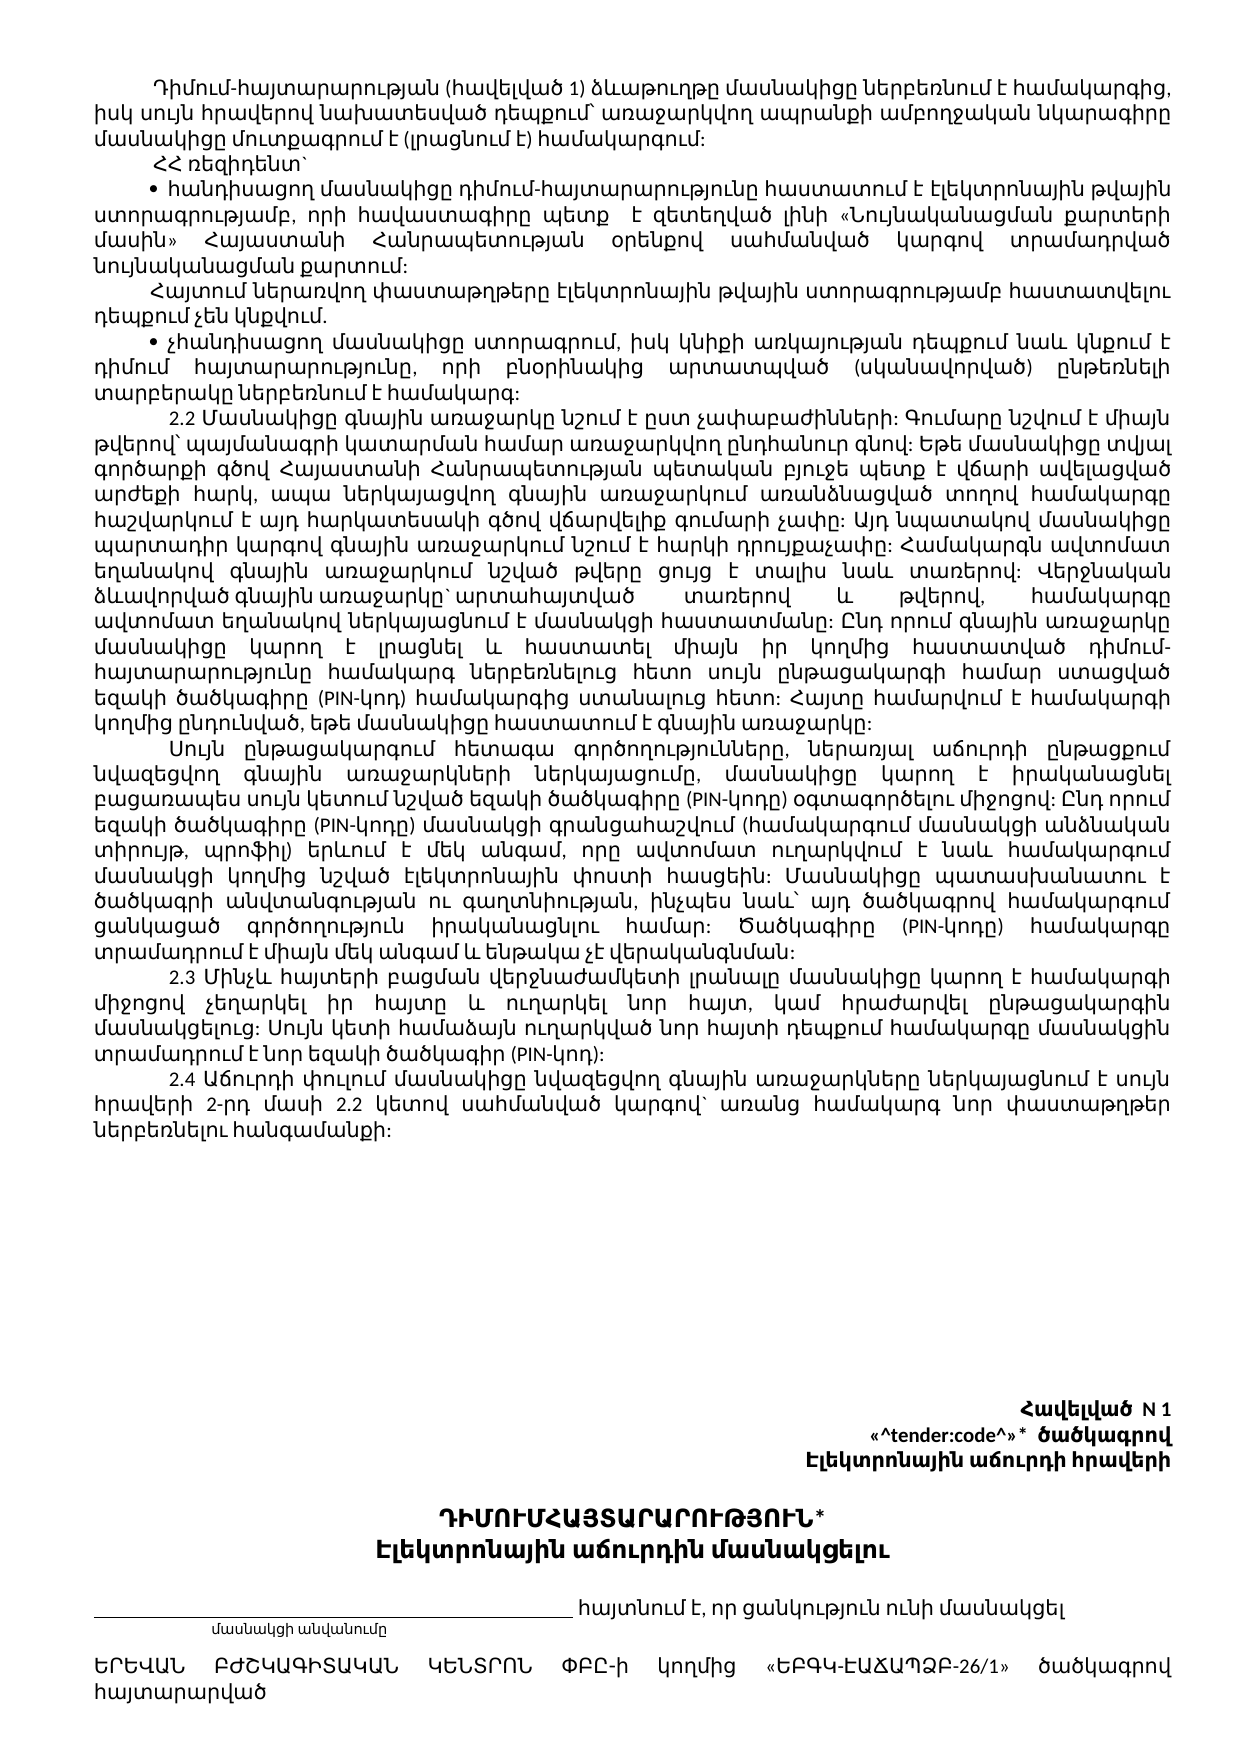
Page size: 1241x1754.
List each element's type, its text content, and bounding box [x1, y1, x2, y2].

text ԵՐԵՎԱՆ ԲԺՇԿԱԳԻՏԱԿԱՆ ԿԵՆՏՐՈՆ ՓԲԸ-ի կողմից «ԵԲԳԿ-ԷԱՃԱՊՁԲ-26/1» ծածկագրով հայտարարված [94, 1651, 1171, 1704]
text Սույն ընթացակարգում հետագա գործողությունները, ներառյալ աճուրդի ընթացքում նվազեցվող գնային առաջարկների ներկայացումը, մասնակիցը կարող է իրականացնել բացառապես սույն կետում նշված եզակի ծածկագիրը (PIN-կոդը) օգտագործելու միջոցով: Ընդ որում եզակի ծածկագիրը (PIN-կոդը) մասնակցի գրանցահաշվում (համակարգում մասնակցի անձնական տիրույթ, պրոֆիլ) երևում է մեկ անգամ, որը ավտոմատ ուղարկվում է նաև համակարգում մասնակցի կողմից նշված էլեկտրոնային փոստի հասցեին: Մասնակիցը պատասխանատու է ծածկագրի անվտանգության ու գաղտնիության, ինչպես նաև՝ այդ ծածկագրով համակարգում ցանկացած գործողություն իրականացնլու համար: Ծածկագիրը (PIN-կոդը) համակարգը տրամադրում է միայն մեկ անգամ և ենթակա չէ վերականգնման: [94, 736, 1171, 964]
subtitle Էլեկտրոնային աճուրդին մասնակցելու [94, 1534, 1171, 1564]
text Հայտում ներառվող փաստաթղթերը էլեկտրոնային թվային ստորագրությամբ հաստատվելու դեպքում չեն կնքվում. [94, 278, 1171, 329]
text «^tender:code^»* ծածկագրով [94, 1422, 1171, 1447]
text 2.3 Մինչև հայտերի բացման վերջնաժամկետի լրանալը մասնակիցը կարող է համակարգի միջոցով չեղարկել իր հայտը և ուղարկել նոր հայտ, կամ հրաժարվել ընթացակարգին մասնակցելուց: Սույն կետի համաձայն ուղարկված նոր հայտի դեպքում համակարգը մասնակցին տրամադրում է նոր եզակի ծածկագիր (PIN-կոդ): [94, 964, 1171, 1066]
text մասնակցի անվանումը [94, 1620, 1171, 1651]
text Դիմում-հայտարարության (հավելված 1) ձևաթուղթը մասնակիցը ներբեռնում է համակարգից, իսկ սույն հրավերով նախատեսված դեպքում՝ առաջարկվող ապրանքի ամբողջական նկարագիրը մասնակիցը մուտքագրում է (լրացնում է) համակարգում: [94, 75, 1171, 151]
text Հավելված N 1 [94, 1397, 1171, 1422]
text 2.4 Աճուրդի փուլում մասնակիցը նվազեցվող գնային առաջարկները ներկայացնում է սույն հրավերի 2-րդ մասի 2.2 կետով սահմանված կարգով` առանց համակարգ նոր փաստաթղթեր ներբեռնելու հանգամանքի: [94, 1066, 1171, 1142]
text Էլեկտրոնային աճուրդի հրավերի [94, 1447, 1171, 1473]
text ԴԻՄՈՒՄՀԱՅՏԱՐԱՐՈՒԹՅՈՒՆ* [94, 1503, 1171, 1534]
text ՀՀ ռեզիդենտ` [94, 151, 1171, 177]
list չհանդիսացող մասնակիցը ստորագրում, իսկ կնիքի առկայության դեպքում նաև կնքում է դիմում հայտարարությունը, որի բնօրինակից արտատպված (սկանավորված) ընթեռնելի տարբերակը ներբեռնում է համակարգ: [94, 329, 1171, 405]
list հանդիսացող մասնակիցը դիմում-հայտարարությունը հաստատում է էլեկտրոնային թվային ստորագրությամբ, որի հավաստագիրը պետք է զետեղված լինի «Նույնականացման քարտերի մասին» Հայաստանի Հանրապետության օրենքով սահմանված կարգով տրամադրված նույնականացման քարտում: [94, 177, 1171, 278]
text հայտնում է, որ ցանկություն ունի մասնակցել [94, 1595, 1171, 1620]
text 2.2 Մասնակիցը գնային առաջարկը նշում է ըստ չափաբաժինների: Գումարը նշվում է միայն թվերով՝ պայմանագրի կատարման համար առաջարկվող ընդհանուր գնով: Եթե մասնակիցը տվյալ գործարքի գծով Հայաստանի Հանրապետության պետական բյուջե պետք է վճարի ավելացված արժեքի հարկ, ապա ներկայացվող գնային առաջարկում առանձնացված տողով համակարգը հաշվարկում է այդ հարկատեսակի գծով վճարվելիք գումարի չափը: Այդ նպատակով մասնակիցը պարտադիր կարգով գնային առաջարկում նշում է հարկի դրույքաչափը: Համակարգն ավտոմատ եղանակով գնային առաջարկում նշված թվերը ցույց է տալիս նաև տառերով: Վերջնական ձևավորված գնային առաջարկը` արտահայտված տառերով և թվերով, համակարգը ավտոմատ եղանակով ներկայացնում է մասնակցի հաստատմանը: Ընդ որում գնային առաջարկը մասնակիցը կարող է լրացնել և հաստատել միայն իր կողմից հաստատված դիմում-հայտարարությունը համակարգ ներբեռնելուց հետո սույն ընթացակարգի համար ստացված եզակի ծածկագիրը (PIN-կոդ) համակարգից ստանալուց հետո: Հայտը համարվում է համակարգի կողմից ընդունված, եթե մասնակիցը հաստատում է գնային առաջարկը: [94, 405, 1171, 736]
